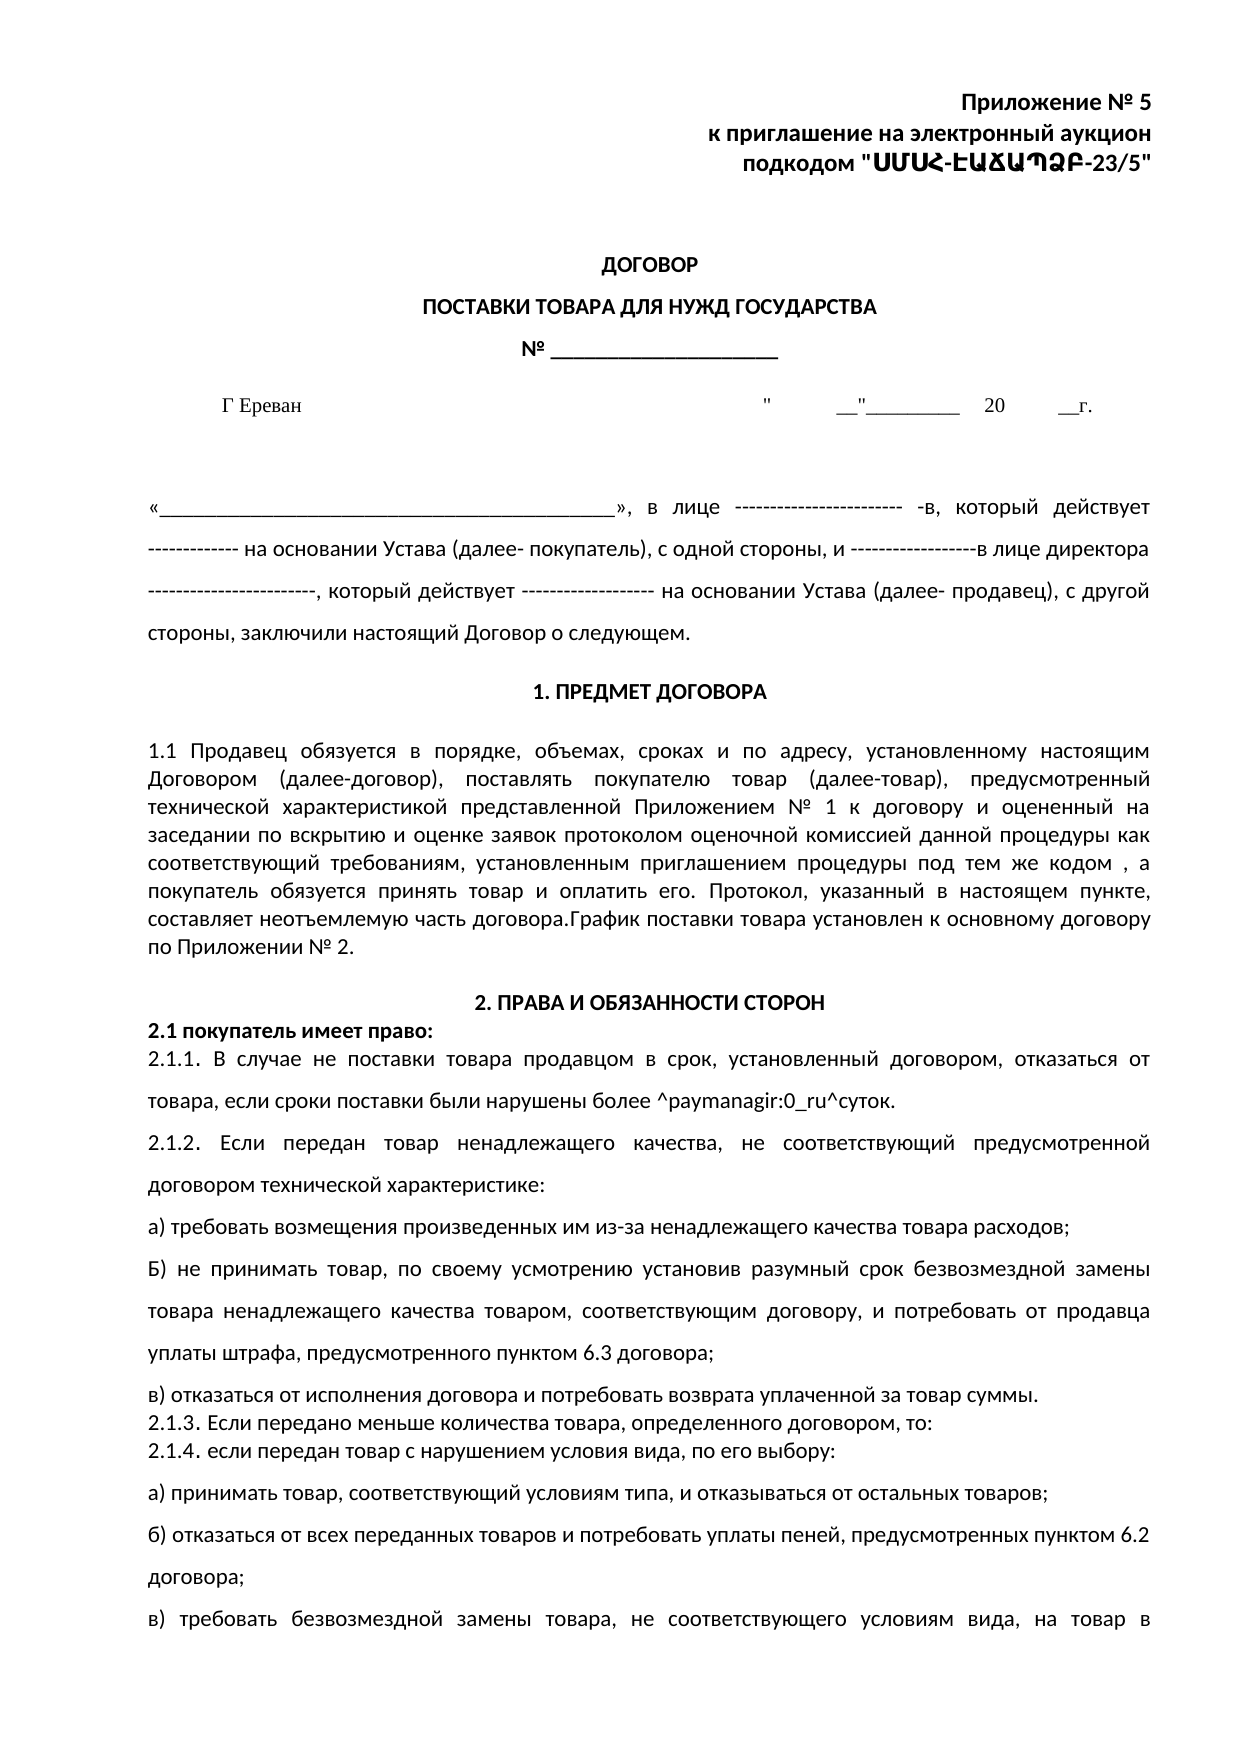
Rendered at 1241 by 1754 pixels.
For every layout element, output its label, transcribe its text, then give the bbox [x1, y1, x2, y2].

list 2.1.2․ Если передан товар ненадлежащего качества, не соответствующий предусмотренной договором технической характеристике: [148, 1128, 1152, 1198]
list Б) не принимать товар, по своему усмотрению установив разумный срок безвозмездной замены товара ненадлежащего качества товаром, соответствующим договору, и потребовать от продавца уплаты штрафа, предусмотренного пунктом 6.3 договора; [148, 1254, 1152, 1366]
text ДОГОВОР [148, 251, 1152, 278]
text к приглашение на электронный аукцион [177, 117, 1152, 147]
table_header " __"_________ 20 __г. [620, 393, 1104, 434]
list 2.1.4․ если передан товар с нарушением условия вида, по его выбору: [148, 1436, 1152, 1464]
list а) принимать товар, соответствующий условиям типа, и отказываться от остальных товаров; [148, 1478, 1152, 1506]
text 2.1.3․ Если передано меньше количества товара, определенного договором, то: [148, 1408, 1152, 1436]
text подкодом "ՍՄՍՀ-ԷԱՃԱՊՁԲ-23/5" [177, 147, 1152, 178]
text «________________________________________», в лице ------------------------ -в, который действует ------------- на основании Устава (далее- покупатель), с одной стороны, и ------------------в лице директора ------------------------, который действует ------------------- на основании Устава (далее- продавец), с другой стороны, заключили настоящий Договор о следующем. [148, 492, 1152, 646]
text 2.1 покупатель имеет право: [148, 1016, 1152, 1044]
table_header Г Ереван [136, 393, 620, 434]
list 2.1.1․ В случае не поставки товара продавцом в срок, установленный договором, отказаться от товара, если сроки поставки были нарушены более ^paymanagir:0_ru^суток. [148, 1044, 1152, 1114]
list 2. ПРАВА И ОБЯЗАННОСТИ СТОРОН [148, 988, 1152, 1016]
text 1. ПРЕДМЕТ ДОГОВОРА [148, 677, 1152, 705]
text ПОСТАВКИ ТОВАРА ДЛЯ НУЖД ГОСУДАРСТВА [148, 292, 1152, 321]
text № ____________________ [148, 334, 1152, 362]
list б) отказаться от всех переданных товаров и потребовать уплаты пеней, предусмотренных пунктом 6.2 договора; [148, 1520, 1152, 1590]
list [148, 1604, 1152, 1632]
text Приложение № 5 [148, 86, 1152, 117]
text в) отказаться от исполнения договора и потребовать возврата уплаченной за товар суммы. [148, 1380, 1152, 1408]
list а) требовать возмещения произведенных им из-за ненадлежащего качества товара расходов; [148, 1212, 1152, 1240]
text 1.1 Продавец обязуется в порядке, объемах, сроках и по адресу, установленному настоящим Договором (далее-договор), поставлять покупателю товар (далее-товар), предусмотренный технической характеристикой представленной Приложением № 1 к договору и оцененный на заседании по вскрытию и оценке заявок протоколом оценочной комиссией данной процедуры как соответствующий требованиям, установленным приглашением процедуры под тем же кодом , а покупатель обязуется принять товар и оплатить его. Протокол, указанный в настоящем пункте, составляет неотъемлемую часть договора.График поставки товара установлен к основному договору по Приложении № 2. [148, 736, 1152, 960]
